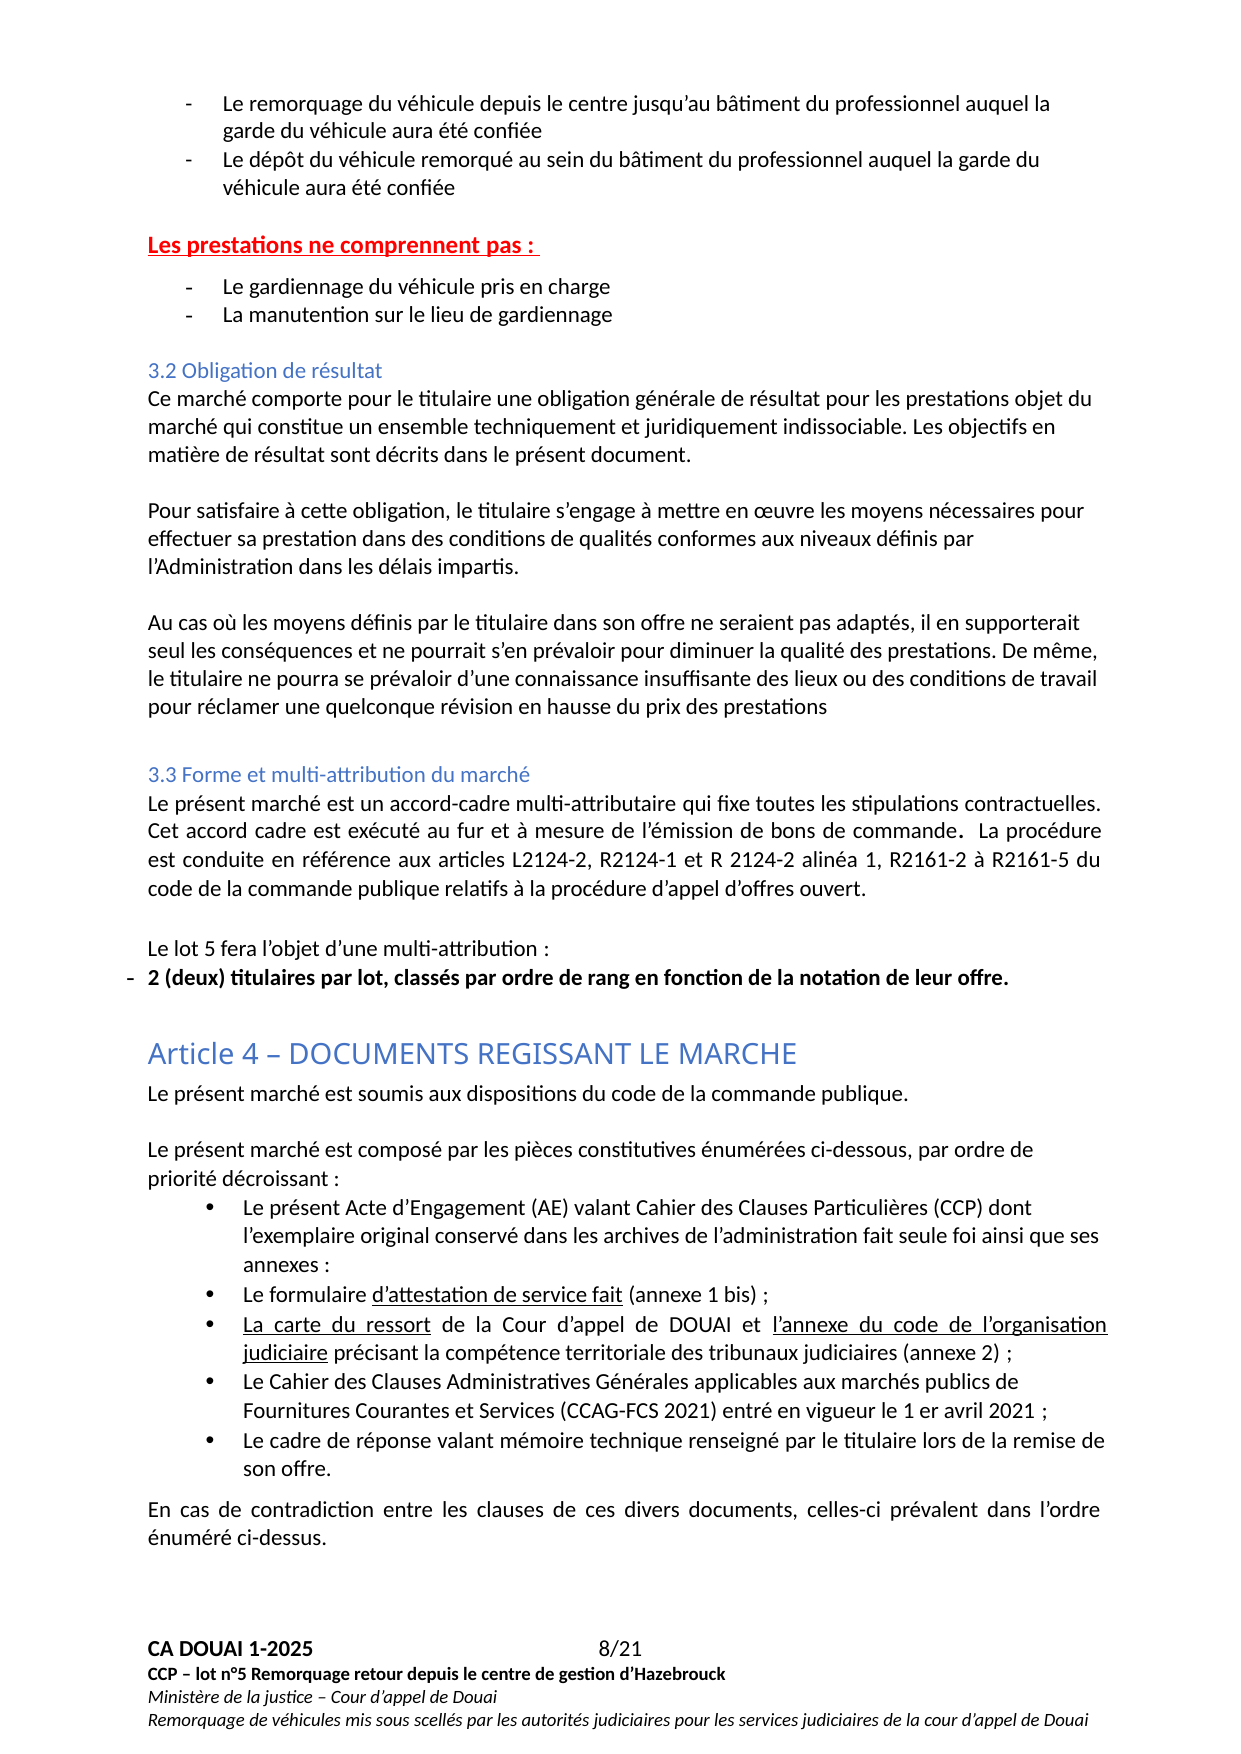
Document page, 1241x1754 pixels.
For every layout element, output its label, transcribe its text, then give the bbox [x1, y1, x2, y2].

subtitle Article 4 – DOCUMENTS REGISSANT LE MARCHE [148, 1033, 1107, 1073]
text Le présent marché est un accord-cadre multi-attributaire qui fixe toutes les stipulations contractuelles. Cet accord cadre est exécuté au fur et à mesure de l’émission de bons de commande. La procédure est conduite en référence aux articles L2124-2, R2124-1 et R 2124-2 alinéa 1, R2161-2 à R2161-5 du code de la commande publique relatifs à la procédure d’appel d’offres ouvert. [148, 789, 1102, 902]
subtitle 3.2 Obligation de résultat [148, 356, 1107, 384]
text En cas de contradiction entre les clauses de ces divers documents, celles-ci prévalent dans l’ordre énuméré ci-dessus. [148, 1495, 1103, 1551]
list Le cadre de réponse valant mémoire technique renseigné par le titulaire lors de la remise de son offre. [205, 1425, 1107, 1482]
text Pour satisfaire à cette obligation, le titulaire s’engage à mettre en œuvre les moyens nécessaires pour effectuer sa prestation dans des conditions de qualités conformes aux niveaux définis par l’Administration dans les délais impartis. [148, 496, 1107, 580]
list La manutention sur le lieu de gardiennage [185, 300, 1107, 328]
text Le lot 5 fera l’objet d’une multi-attribution : [147, 934, 1103, 962]
list Le dépôt du véhicule remorqué au sein du bâtiment du professionnel auquel la garde du véhicule aura été confiée [185, 145, 1107, 201]
text Au cas où les moyens définis par le titulaire dans son offre ne seraient pas adaptés, il en supporterait seul les conséquences et ne pourrait s’en prévaloir pour diminuer la qualité des prestations. De même, le titulaire ne pourra se prévaloir d’une connaissance insuffisante des lieux ou des conditions de travail pour réclamer une quelconque révision en hausse du prix des prestations [148, 608, 1107, 720]
text Le présent marché est composé par les pièces constitutives énumérées ci-dessous, par ordre de priorité décroissant : [147, 1136, 1103, 1192]
list 2 (deux) titulaires par lot, classés par ordre de rang en fonction de la notation de leur offre. [126, 962, 1103, 992]
list La carte du ressort de la Cour d’appel de DOUAI et l’annexe du code de l’organisation judiciaire précisant la compétence territoriale des tribunaux judiciaires (annexe 2) ; [205, 1308, 1107, 1366]
text Ce marché comporte pour le titulaire une obligation générale de résultat pour les prestations objet du marché qui constitue un ensemble techniquement et juridiquement indissociable. Les objectifs en matière de résultat sont décrits dans le présent document. [148, 384, 1107, 468]
list Le remorquage du véhicule depuis le centre jusqu’au bâtiment du professionnel auquel la garde du véhicule aura été confiée [185, 89, 1107, 145]
list Le présent Acte d’Engagement (AE) valant Cahier des Clauses Particulières (CCP) dont l’exemplaire original conservé dans les archives de l’administration fait seule foi ainsi que ses annexes : [205, 1192, 1107, 1278]
list Le Cahier des Clauses Administratives Générales applicables aux marchés publics de Fournitures Courantes et Services (CCAG-FCS 2021) entré en vigueur le 1 er avril 2021 ; [205, 1366, 1107, 1424]
list Le formulaire d’attestation de service fait (annexe 1 bis) ; [205, 1279, 1107, 1308]
list Le gardiennage du véhicule pris en charge [185, 272, 1107, 300]
text Les prestations ne comprennent pas : [148, 229, 1107, 259]
subtitle 3.3 Forme et multi-attribution du marché [148, 761, 1107, 789]
text Le présent marché est soumis aux dispositions du code de la commande publique. [147, 1079, 1103, 1107]
